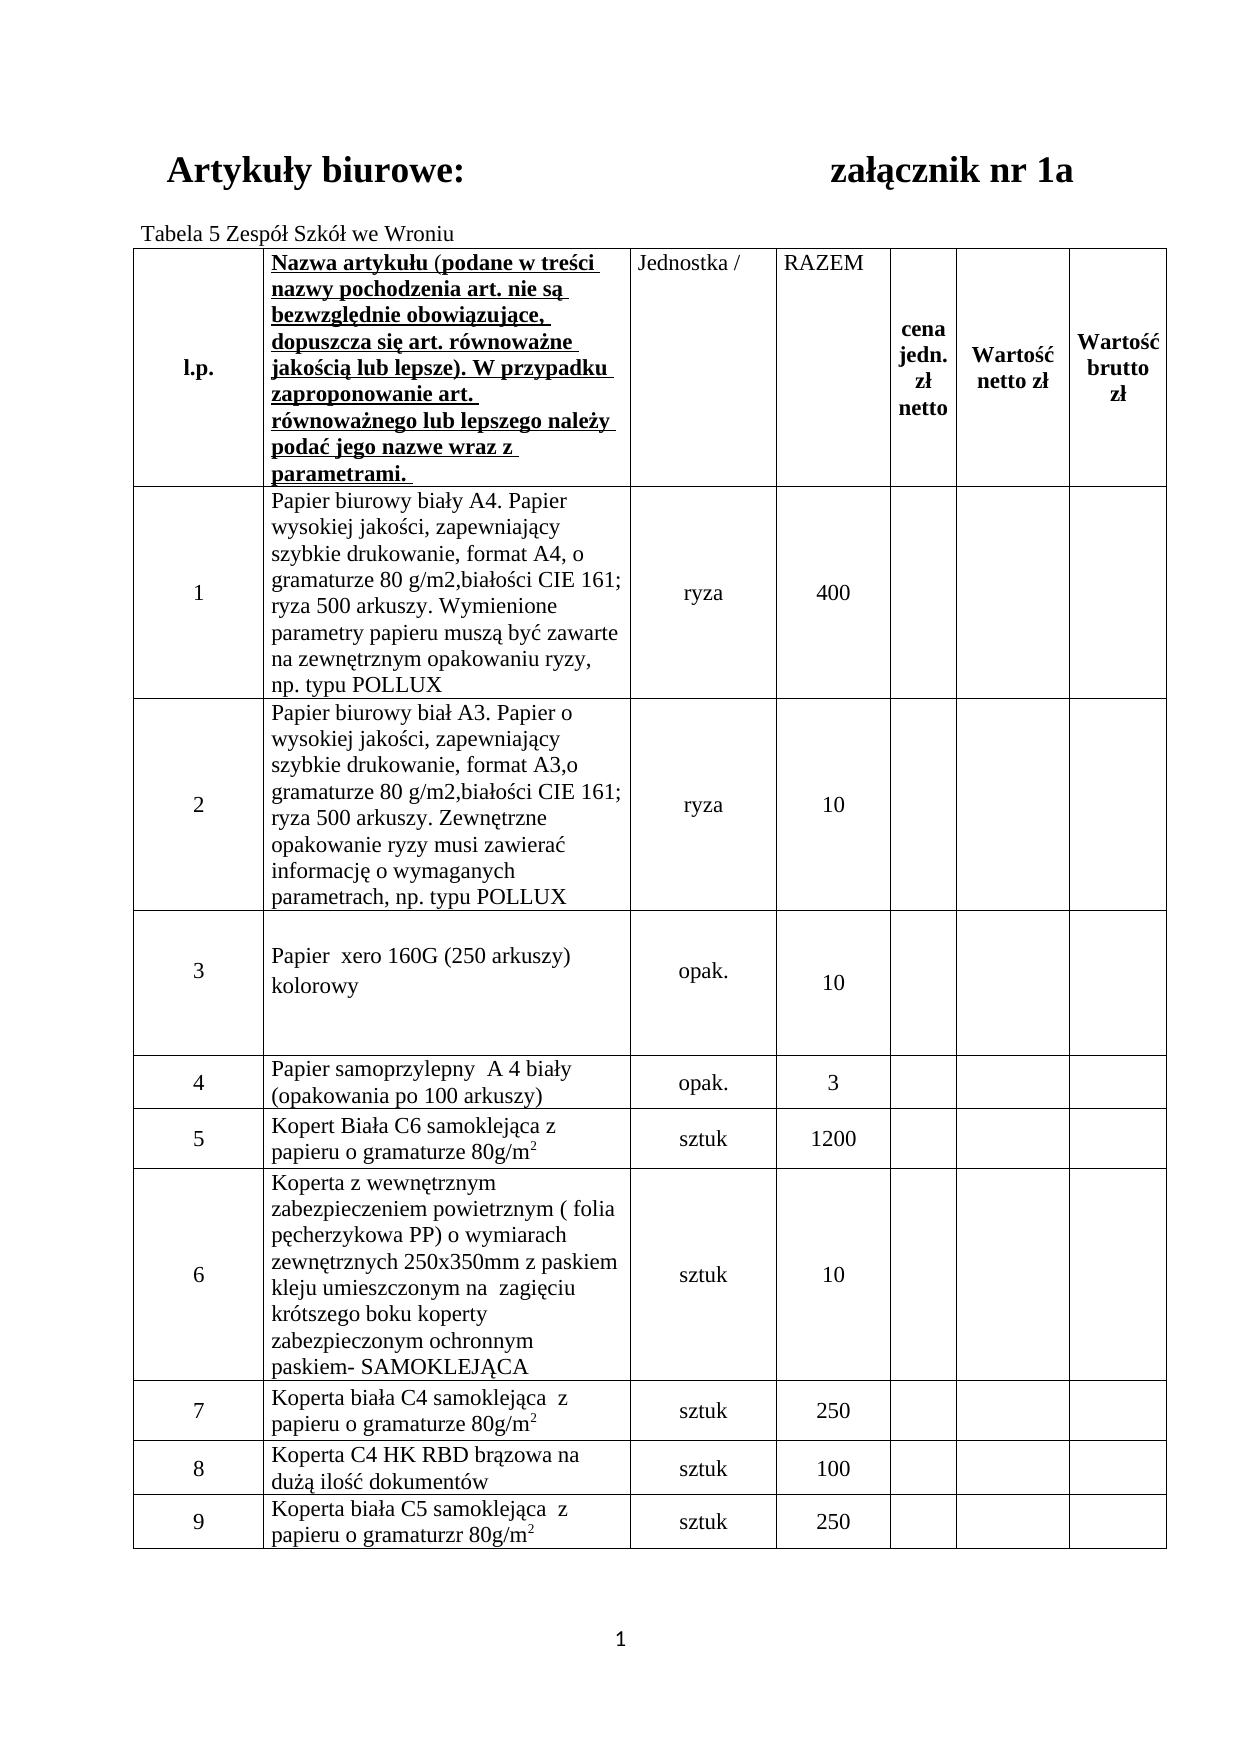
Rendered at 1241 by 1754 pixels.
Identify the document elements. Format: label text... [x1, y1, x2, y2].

table_cell [1070, 1056, 1166, 1108]
table_cell 7 [134, 1381, 263, 1440]
table_cell Wartość netto zł [957, 249, 1069, 486]
table_cell Papier xero 160G (250 arkuszy) kolorowy [264, 911, 630, 1054]
table_cell [957, 1056, 1069, 1108]
table_cell [1070, 1109, 1166, 1168]
table_cell 8 [134, 1441, 263, 1494]
table_cell Wartość brutto zł [1070, 249, 1166, 486]
table_cell [891, 1169, 956, 1379]
table_cell 3 [134, 911, 263, 1054]
table_cell 250 [777, 1381, 890, 1440]
table_cell 3 [777, 1056, 890, 1108]
table_cell [891, 911, 956, 1054]
table_cell Koperta biała C5 samoklejąca z papieru o gramaturzr 80g/m2 [264, 1495, 630, 1548]
table_cell 10 [777, 699, 890, 910]
table_cell Papier biurowy biał A3. Papier o wysokiej jakości, zapewniający szybkie drukowanie, format A3,o gramaturze 80 g/m2,białości CIE 161; ryza 500 arkuszy. Zewnętrzne opakowanie ryzy musi zawierać informację o wymaganych parametrach, np. typu POLLUX [264, 699, 630, 910]
table_cell [957, 911, 1069, 1054]
table_cell [1070, 1441, 1166, 1494]
table_cell [891, 1109, 956, 1168]
table_cell sztuk [631, 1441, 776, 1494]
table_cell cena jedn. zł netto [891, 249, 956, 486]
table_cell opak. [631, 1056, 776, 1108]
table_cell [891, 1495, 956, 1548]
table_cell 100 [777, 1441, 890, 1494]
table_cell [957, 699, 1069, 910]
table_cell opak. [631, 911, 776, 1054]
table_cell ryza [631, 699, 776, 910]
table_cell [891, 1441, 956, 1494]
table_cell [891, 1056, 956, 1108]
table_cell [957, 1495, 1069, 1548]
table_cell [957, 487, 1069, 698]
table_cell [957, 1381, 1069, 1440]
table_cell [891, 487, 956, 698]
table_cell [1070, 1381, 1166, 1440]
table_cell Koperta biała C4 samoklejąca z papieru o gramaturze 80g/m2 [264, 1381, 630, 1440]
table_cell 10 [777, 1169, 890, 1379]
table_cell sztuk [631, 1169, 776, 1379]
text Artykuły biurowe: załącznik nr 1a [148, 148, 1093, 191]
table_cell Kopert Biała C6 samoklejąca z papieru o gramaturze 80g/m2 [264, 1109, 630, 1168]
table_cell [957, 1441, 1069, 1494]
table_cell [957, 1169, 1069, 1379]
table_cell [1070, 487, 1166, 698]
table_cell 400 [777, 487, 890, 698]
table_cell Papier samoprzylepny A 4 biały (opakowania po 100 arkuszy) [264, 1056, 630, 1108]
table_cell 5 [134, 1109, 263, 1168]
table_header Tabela 5 Zespół Szkół we Wroniu [133, 218, 1167, 248]
table_cell sztuk [631, 1109, 776, 1168]
table_cell 9 [134, 1495, 263, 1548]
table_cell 1200 [777, 1109, 890, 1168]
table_cell [957, 1109, 1069, 1168]
table_cell [1070, 1169, 1166, 1379]
table_cell [1070, 1495, 1166, 1548]
table_cell 1 [134, 487, 263, 698]
table_cell [1070, 911, 1166, 1054]
table_cell 4 [134, 1056, 263, 1108]
table_cell [891, 699, 956, 910]
table_cell Papier biurowy biały A4. Papier wysokiej jakości, zapewniający szybkie drukowanie, format A4, o gramaturze 80 g/m2,białości CIE 161; ryza 500 arkuszy. Wymienione parametry papieru muszą być zawarte na zewnętrznym opakowaniu ryzy, np. typu POLLUX [264, 487, 630, 698]
table_cell l.p. [134, 249, 263, 486]
table_cell 250 [777, 1495, 890, 1548]
table_cell [1070, 699, 1166, 910]
table_cell Koperta C4 HK RBD brązowa na dużą ilość dokumentów [264, 1441, 630, 1494]
table_cell 2 [134, 699, 263, 910]
table_cell Nazwa artykułu (podane w treści nazwy pochodzenia art. nie są bezwzględnie obowiązujące, dopuszcza się art. równoważne jakością lub lepsze). W przypadku zaproponowanie art. równoważnego lub lepszego należy podać jego nazwe wraz z parametrami. [264, 249, 630, 486]
table_cell ryza [631, 487, 776, 698]
table_cell RAZEM [777, 249, 890, 486]
table_cell [891, 1381, 956, 1440]
table_cell Jednostka / [631, 249, 776, 486]
table_cell sztuk [631, 1495, 776, 1548]
table_cell 10 [777, 911, 890, 1054]
table_cell 6 [134, 1169, 263, 1379]
table_cell Koperta z wewnętrznym zabezpieczeniem powietrznym ( folia pęcherzykowa PP) o wymiarach zewnętrznych 250x350mm z paskiem kleju umieszczonym na zagięciu krótszego boku koperty zabezpieczonym ochronnym paskiem- SAMOKLEJĄCA [264, 1169, 630, 1379]
table_cell sztuk [631, 1381, 776, 1440]
